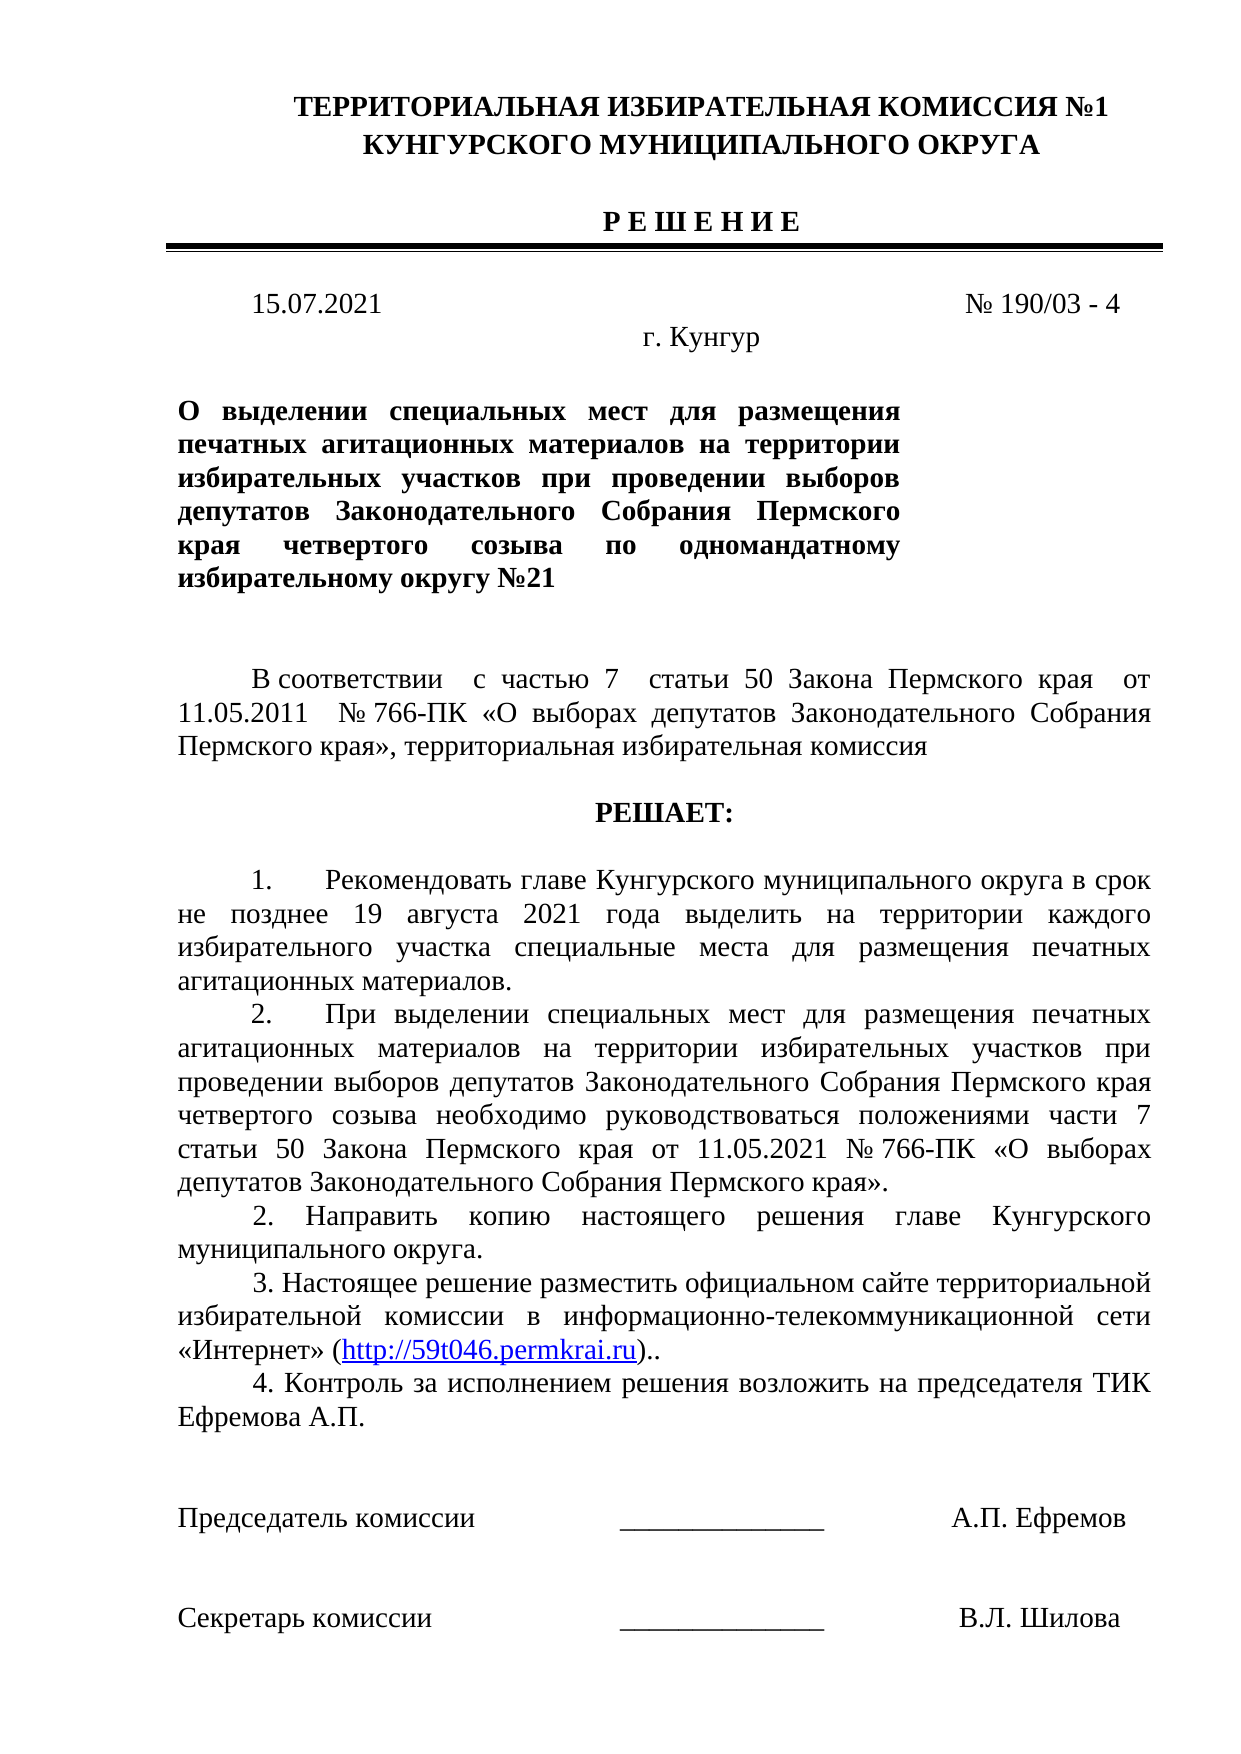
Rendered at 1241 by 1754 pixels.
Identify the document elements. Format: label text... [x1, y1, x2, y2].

list При выделении специальных мест для размещения печатных агитационных материалов на территории избирательных участков при проведении выборов депутатов Законодательного Собрания Пермского края четвертого созыва необходимо руководствоваться положениями части 7 статьи 50 Закона Пермского края от 11.05.2021 № 766-ПК «О выборах депутатов Законодательного Собрания Пермского края». [177, 997, 1152, 1198]
table_cell г. Кунгур [166, 319, 1163, 359]
text Председатель комиссии ______________ А.П. Ефремов [177, 1500, 1152, 1533]
table_header 15.07.2021 [166, 286, 637, 319]
text РЕШАЕТ: [177, 795, 1152, 829]
list 2. Направить копию настоящего решения главе Кунгурского муниципального округа. [177, 1198, 1152, 1265]
list 3. Настоящее решение разместить официальном сайте территориальной избирательной комиссии в информационно-телекоммуникационной сети «Интернет» (http://59t046.permkrai.ru).. [177, 1265, 1152, 1366]
text Секретарь комиссии ______________ В.Л. Шилова [177, 1600, 1152, 1634]
list 4. Контроль за исполнением решения возложить на председателя ТИК Ефремова А.П. [177, 1366, 1152, 1433]
list Рекомендовать главе Кунгурского муниципального округа в срок не позднее 19 августа 2021 года выделить на территории каждого избирательного участка специальные места для размещения печатных агитационных материалов. [177, 862, 1152, 997]
table_header № 190/03 - 4 [637, 286, 1163, 319]
table_header ТЕРРИТОРИАЛЬНАЯ ИЗБИРАТЕЛЬНАЯ КОМИССИЯ №1 КУНГУРСКОГО МУНИЦИПАЛЬНОГО ОКРУГА Р Е Ш Е Н И Е [166, 89, 1163, 243]
text В соответствии c частью 7 статьи 50 Закона Пермского края от 11.05.2011 № 766-ПК «О выборах депутатов Законодательного Собрания Пермского края», территориальная избирательная комиссия [177, 661, 1152, 762]
text О выделении специальных мест для размещения печатных агитационных материалов на территории избирательных участков при проведении выборов депутатов Законодательного Собрания Пермского края четвертого созыва по одномандатному избирательному округу №21 [177, 393, 901, 594]
